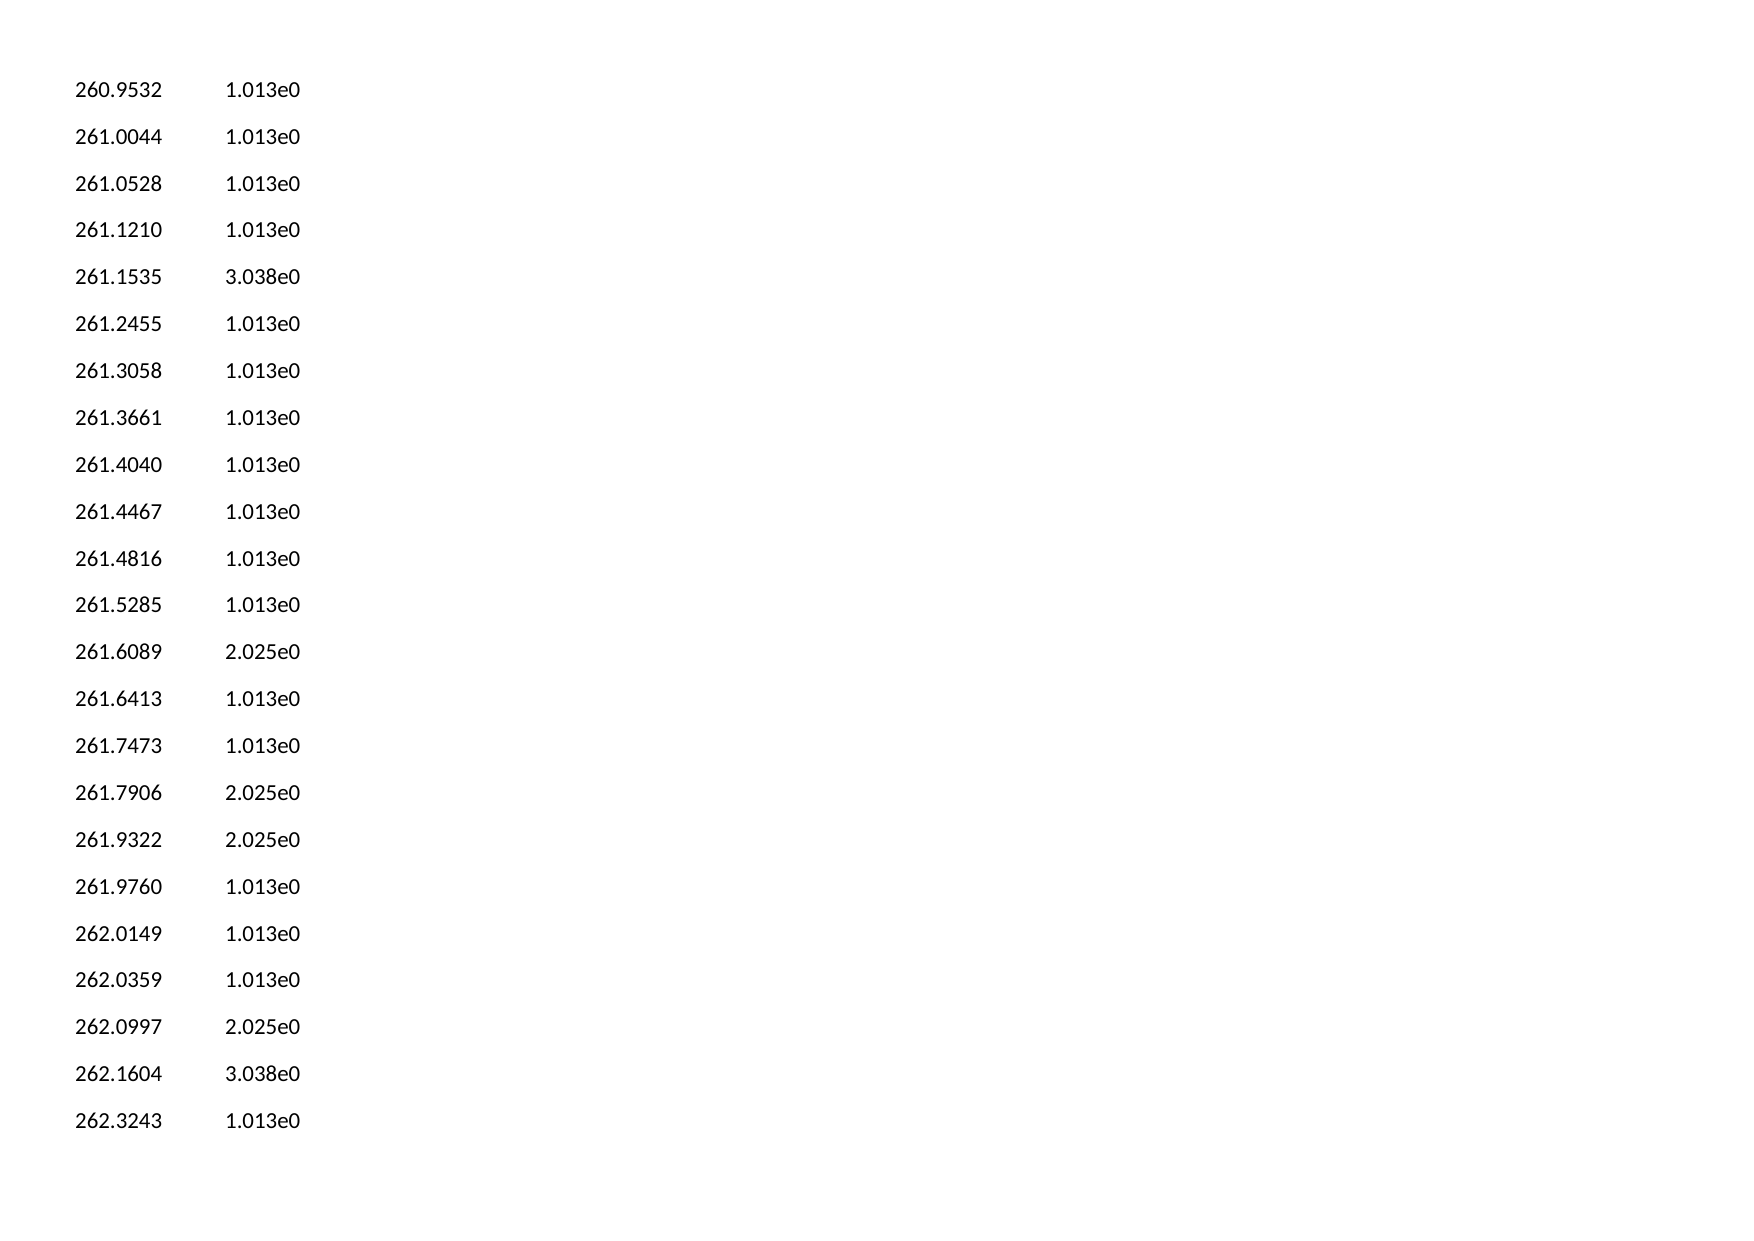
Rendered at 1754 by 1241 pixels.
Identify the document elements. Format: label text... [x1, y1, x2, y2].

text 261.4040 1.013e0 [75, 450, 1679, 478]
text 261.0528 1.013e0 [75, 169, 1679, 197]
text 262.0359 1.013e0 [75, 966, 1679, 994]
text 261.1210 1.013e0 [75, 216, 1679, 244]
text 261.6413 1.013e0 [75, 684, 1679, 712]
text 261.9760 1.013e0 [75, 872, 1679, 900]
text 261.9322 2.025e0 [75, 825, 1679, 853]
text 261.6089 2.025e0 [75, 637, 1679, 666]
text 262.1604 3.038e0 [75, 1059, 1679, 1087]
text 261.5285 1.013e0 [75, 591, 1679, 619]
text 261.0044 1.013e0 [75, 122, 1679, 150]
text 261.7473 1.013e0 [75, 731, 1679, 759]
text 262.0149 1.013e0 [75, 919, 1679, 947]
text 261.2455 1.013e0 [75, 309, 1679, 337]
text 261.3661 1.013e0 [75, 403, 1679, 431]
text 261.4467 1.013e0 [75, 497, 1679, 525]
text 262.3243 1.013e0 [75, 1106, 1679, 1134]
text 261.7906 2.025e0 [75, 778, 1679, 806]
text 262.0997 2.025e0 [75, 1012, 1679, 1041]
text 261.1535 3.038e0 [75, 262, 1679, 291]
text 261.4816 1.013e0 [75, 544, 1679, 572]
text 261.3058 1.013e0 [75, 356, 1679, 384]
text 260.9532 1.013e0 [75, 75, 1679, 103]
